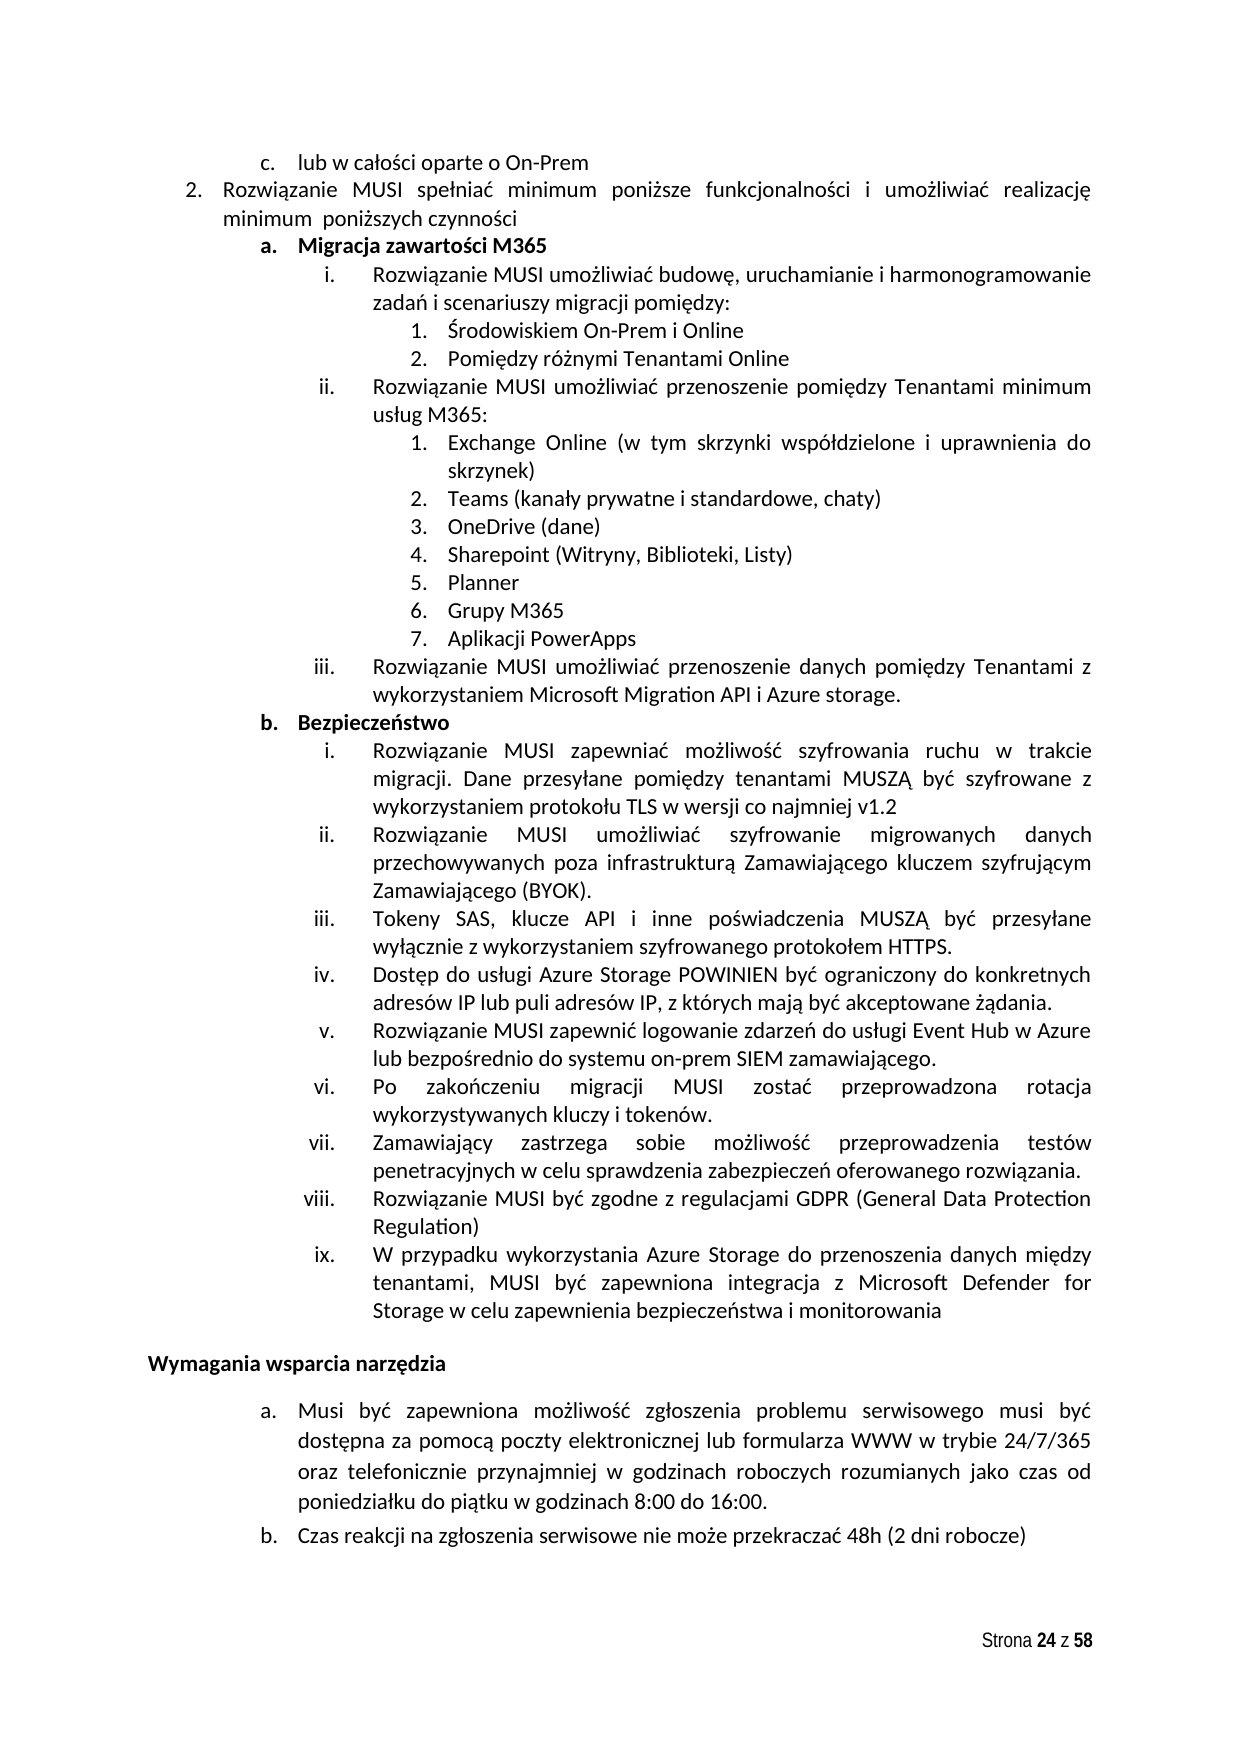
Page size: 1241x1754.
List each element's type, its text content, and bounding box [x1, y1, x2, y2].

list Dostęp do usługi Azure Storage POWINIEN być ograniczony do konkretnych adresów IP lub puli adresów IP, z których mają być akceptowane żądania. [335, 960, 1093, 1016]
list Środowiskiem On-Prem i Online [410, 316, 1093, 344]
list Rozwiązanie MUSI spełniać minimum poniższe funkcjonalności i umożliwiać realizację minimum poniższych czynności [185, 176, 1093, 232]
list W przypadku wykorzystania Azure Storage do przenoszenia danych między tenantami, MUSI być zapewniona integracja z Microsoft Defender for Storage w celu zapewnienia bezpieczeństwa i monitorowania [335, 1240, 1093, 1324]
list OneDrive (dane) [410, 512, 1093, 540]
list Rozwiązanie MUSI umożliwiać przenoszenie danych pomiędzy Tenantami z wykorzystaniem Microsoft Migration API i Azure storage. [335, 652, 1093, 708]
list Aplikacji PowerApps [410, 624, 1093, 652]
list Czas reakcji na zgłoszenia serwisowe nie może przekraczać 48h (2 dni robocze) [260, 1521, 1093, 1549]
list Planner [410, 568, 1093, 596]
list Rozwiązanie MUSI być zgodne z regulacjami GDPR (General Data Protection Regulation) [335, 1184, 1093, 1240]
list Teams (kanały prywatne i standardowe, chaty) [410, 484, 1093, 512]
list Zamawiający zastrzega sobie możliwość przeprowadzenia testów penetracyjnych w celu sprawdzenia zabezpieczeń oferowanego rozwiązania. [335, 1128, 1093, 1184]
list lub w całości oparte o On-Prem [260, 148, 1093, 176]
list Rozwiązanie MUSI umożliwiać przenoszenie pomiędzy Tenantami minimum usług M365: [335, 372, 1093, 428]
list Sharepoint (Witryny, Biblioteki, Listy) [410, 540, 1093, 568]
list Musi być zapewniona możliwość zgłoszenia problemu serwisowego musi być dostępna za pomocą poczty elektronicznej lub formularza WWW w trybie 24/7/365 oraz telefonicznie przynajmniej w godzinach roboczych rozumianych jako czas od poniedziałku do piątku w godzinach 8:00 do 16:00. [260, 1396, 1093, 1515]
list Rozwiązanie MUSI umożliwiać szyfrowanie migrowanych danych przechowywanych poza infrastrukturą Zamawiającego kluczem szyfrującym Zamawiającego (BYOK). [335, 820, 1093, 904]
list Exchange Online (w tym skrzynki współdzielone i uprawnienia do skrzynek) [410, 428, 1093, 484]
list Bezpieczeństwo [260, 708, 1093, 736]
list Grupy M365 [410, 596, 1093, 624]
text Wymagania wsparcia narzędzia [148, 1349, 1093, 1377]
list Rozwiązanie MUSI umożliwiać budowę, uruchamianie i harmonogramowanie zadań i scenariuszy migracji pomiędzy: [335, 260, 1093, 316]
list Po zakończeniu migracji MUSI zostać przeprowadzona rotacja wykorzystywanych kluczy i tokenów. [335, 1072, 1093, 1128]
list Pomiędzy różnymi Tenantami Online [410, 344, 1093, 372]
list Tokeny SAS, klucze API i inne poświadczenia MUSZĄ być przesyłane wyłącznie z wykorzystaniem szyfrowanego protokołem HTTPS. [335, 904, 1093, 960]
list Rozwiązanie MUSI zapewnić logowanie zdarzeń do usługi Event Hub w Azure lub bezpośrednio do systemu on-prem SIEM zamawiającego. [335, 1016, 1093, 1072]
list Rozwiązanie MUSI zapewniać możliwość szyfrowania ruchu w trakcie migracji. Dane przesyłane pomiędzy tenantami MUSZĄ być szyfrowane z wykorzystaniem protokołu TLS w wersji co najmniej v1.2 [335, 736, 1093, 820]
list Migracja zawartości M365 [260, 232, 1093, 260]
